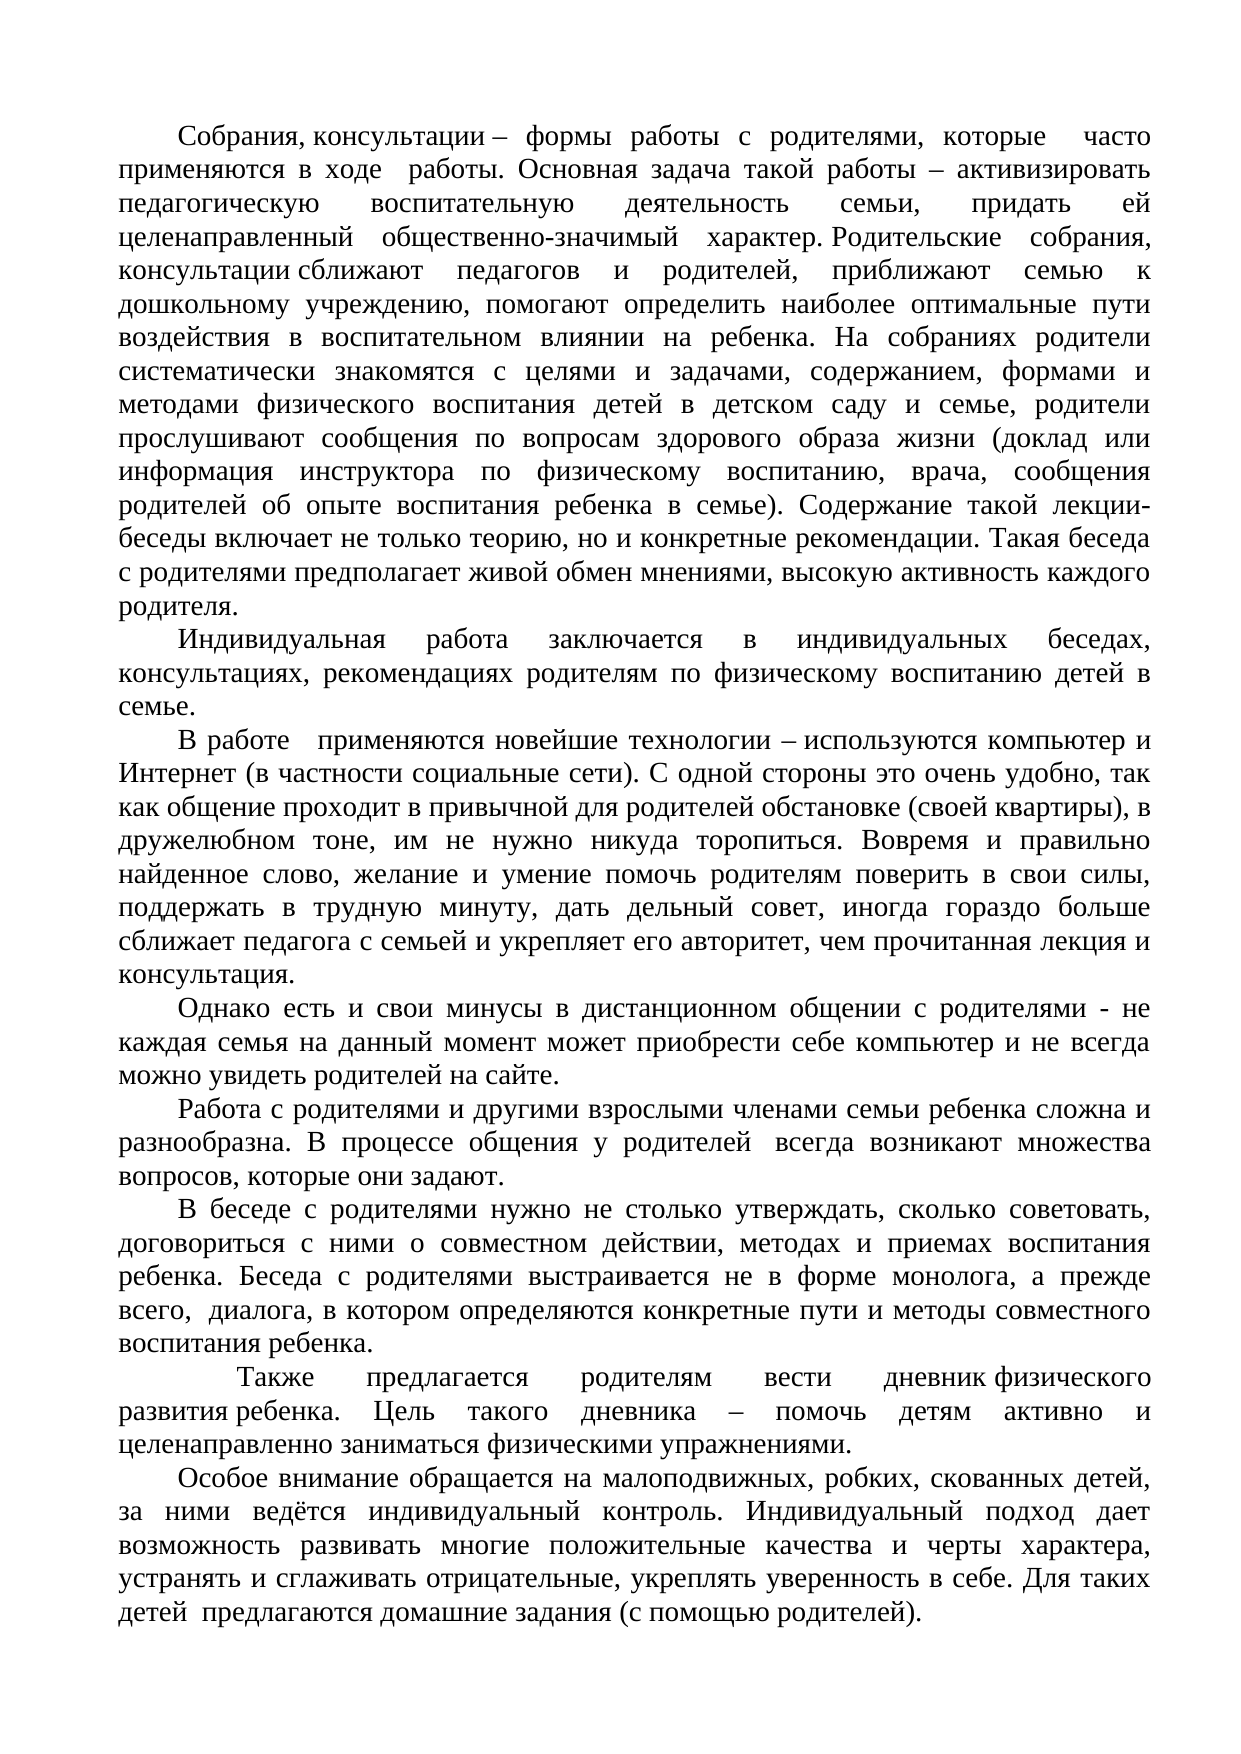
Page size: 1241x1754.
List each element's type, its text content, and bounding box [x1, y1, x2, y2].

text В беседе с родителями нужно не столько утверждать, сколько советовать, договориться с ними о совместном действии, методах и приемах воспитания ребенка. Беседа с родителями выстраивается не в форме монолога, а прежде всего, диалога, в котором определяются конкретные пути и методы совместного воспитания ребенка. [118, 1191, 1152, 1359]
text Однако есть и свои минусы в дистанционном общении с родителями - не каждая семья на данный момент может приобрести себе компьютер и не всегда можно увидеть родителей на сайте. [118, 990, 1152, 1091]
text Собрания, консультации – формы работы с родителями, которые часто применяются в ходе работы. Основная задача такой работы – активизировать педагогическую воспитательную деятельность семьи, придать ей целенаправленный общественно-значимый характер. Родительские собрания, консультации сближают педагогов и родителей, приближают семью к дошкольному учреждению, помогают определить наиболее оптимальные пути воздействия в воспитательном влиянии на ребенка. На собраниях родители систематически знакомятся с целями и задачами, содержанием, формами и методами физического воспитания детей в детском саду и семье, родители прослушивают сообщения по вопросам здорового образа жизни (доклад или информация инструктора по физическому воспитанию, врача, сообщения родителей об опыте воспитания ребенка в семье). Содержание такой лекции-беседы включает не только теорию, но и конкретные рекомендации. Такая беседа с родителями предполагает живой обмен мнениями, высокую активность каждого родителя. [118, 118, 1152, 621]
text Индивидуальная работа заключается в индивидуальных беседах, консультациях, рекомендациях родителям по физическому воспитанию детей в семье. [118, 621, 1152, 722]
text Работа с родителями и другими взрослыми членами семьи ребенка сложна и разнообразна. В процессе общения у родителей всегда возникают множества вопросов, которые они задают. [118, 1091, 1152, 1191]
text Также предлагается родителям вести дневник физического развития ребенка. Цель такого дневника – помочь детям активно и целенаправленно заниматься физическими упражнениями. [118, 1359, 1152, 1460]
text В работе применяются новейшие технологии – используются компьютер и Интернет (в частности социальные сети). С одной стороны это очень удобно, так как общение проходит в привычной для родителей обстановке (своей квартиры), в дружелюбном тоне, им не нужно никуда торопиться. Вовремя и правильно найденное слово, желание и умение помочь родителям поверить в свои силы, поддержать в трудную минуту, дать дельный совет, иногда гораздо больше сближает педагога с семьей и укрепляет его авторитет, чем прочитанная лекция и консультация. [118, 722, 1152, 990]
text Особое внимание обращается на малоподвижных, робких, скованных детей, за ними ведётся индивидуальный контроль. Индивидуальный подход дает возможность развивать многие положительные качества и черты характера, устранять и сглаживать отрицательные, укреплять уверенность в себе. Для таких детей предлагаются домашние задания (с помощью родителей). [118, 1460, 1152, 1627]
